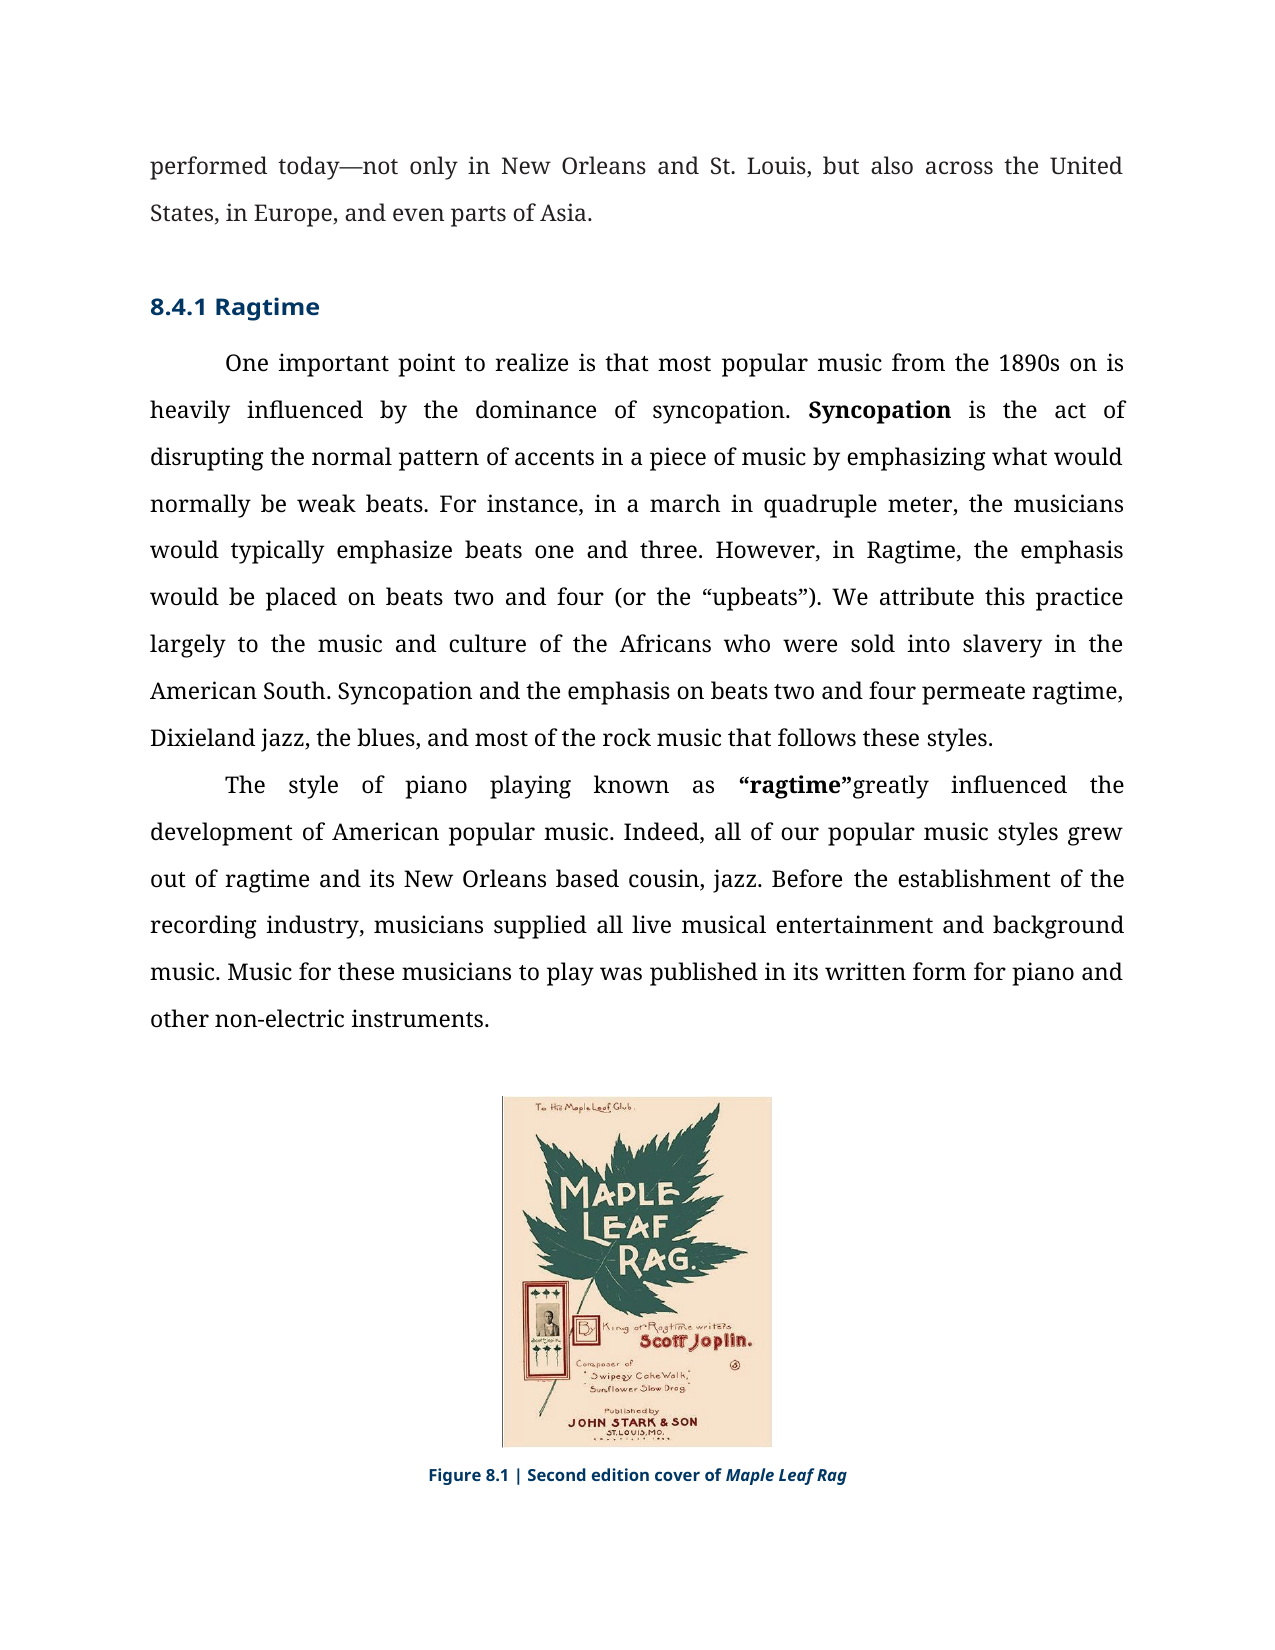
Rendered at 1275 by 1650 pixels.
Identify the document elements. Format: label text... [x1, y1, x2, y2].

text One important point to realize is that most popular music from the 1890s on is heavily influenced by the dominance of syncopation. Syncopation is the act of disrupting the normal pattern of accents in a piece of music by emphasizing what would normally be weak beats. For instance, in a march in quadruple meter, the musicians would typically emphasize beats one and three. However, in Ragtime, the emphasis would be placed on beats two and four (or the “upbeats”). We attribute this practice largely to the music and culture of the Africans who were sold into slavery in the American South. Syncopation and the emphasis on beats two and four permeate ragtime, Dixieland jazz, the blues, and most of the rock music that follows these styles. [150, 347, 1125, 753]
picture [502, 1096, 773, 1448]
text Figure 8.1 | Second edition cover of Maple Leaf Rag [150, 1463, 1125, 1486]
text The style of piano playing known as “ragtime”greatly influenced the development of American popular music. Indeed, all of our popular music styles grew out of ragtime and its New Orleans based cousin, jazz. Before the establishment of the recording industry, musicians supplied all live musical entertainment and background music. Music for these musicians to play was published in its written form for piano and other non-electric instruments. [150, 769, 1125, 1034]
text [150, 150, 1125, 228]
subtitle 8.4.1 Ragtime [150, 291, 1125, 322]
